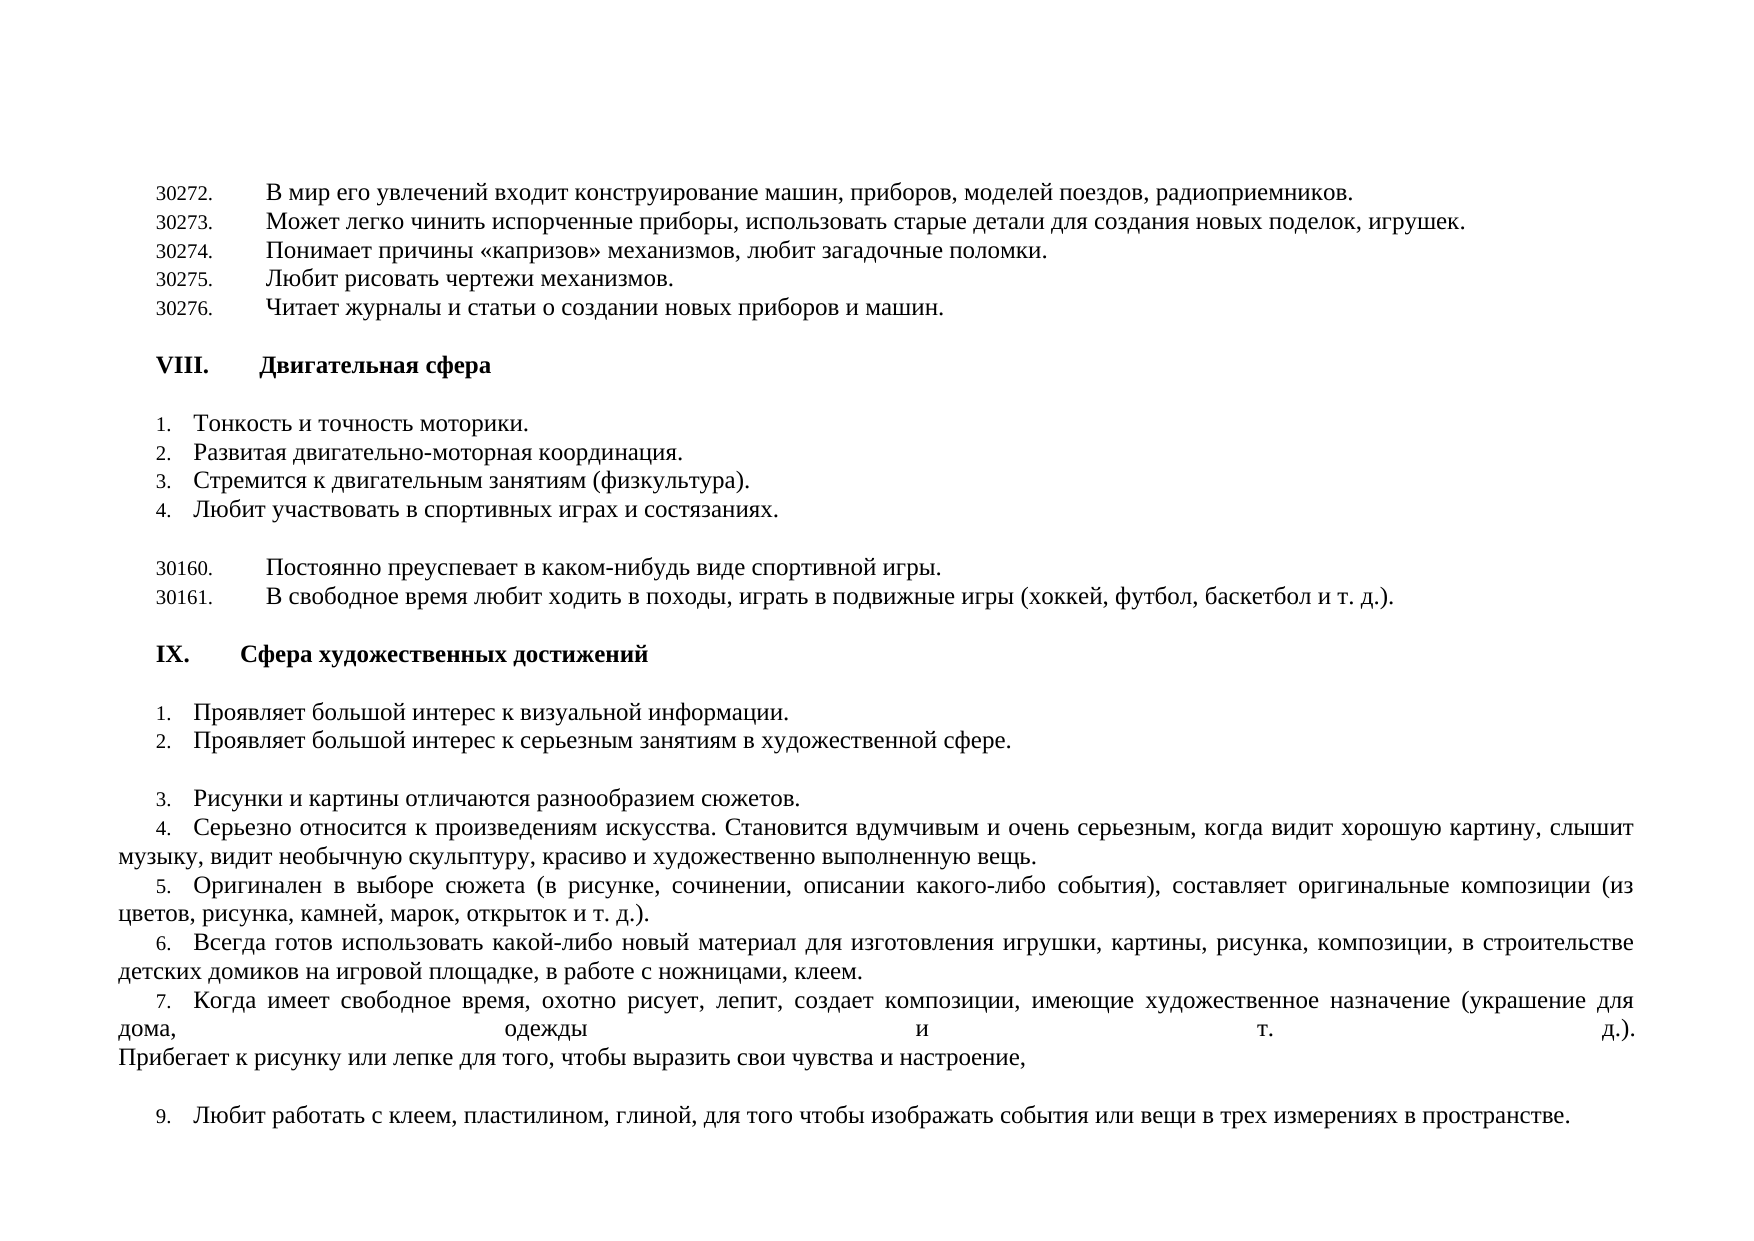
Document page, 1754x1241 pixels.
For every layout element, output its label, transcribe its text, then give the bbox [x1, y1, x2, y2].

list Понимает причины «капризов» механизмов, любит загадочные поломки. [118, 235, 1636, 263]
list Всегда готов использовать какой-либо новый материал для изготовления игрушки, картины, рисунка, композиции, в строительстве детских домиков на игровой площадке, в работе с ножницами, клеем. [118, 927, 1636, 985]
list Любит рисовать чертежи механизмов. [118, 263, 1636, 292]
list Рисунки и картины отличаются разнообразием сюжетов. [118, 783, 1636, 812]
list В мир его увлечений входит конструирование машин, приборов, моделей поездов, радиоприемников. [118, 177, 1636, 206]
list Развитая двигательно-моторная координация. [118, 437, 1636, 466]
list Тонкость и точность моторики. [118, 408, 1636, 437]
list Любит работать с клеем, пластилином, глиной, для того чтобы изображать события или вещи в трех измерениях в пространстве. [118, 1100, 1636, 1129]
list Постоянно преуспевает в каком-нибудь виде спортивной игры. [118, 552, 1636, 581]
list Любит участвовать в спортивных играх и состязаниях. [118, 494, 1636, 523]
list В свободное время любит ходить в походы, играть в подвижные игры (хоккей, футбол, баскетбол и т. д.). [118, 581, 1636, 610]
list Проявляет большой интерес к серьезным занятиям в художественной сфере. [118, 726, 1636, 754]
list Серьезно относится к произведениям искусства. Становится вдумчивым и очень серьезным, когда видит хорошую картину, слышит музыку, видит необычную скульптуру, красиво и художественно выполненную вещь. [118, 812, 1636, 870]
text IX. Сфера художественных достижений [118, 639, 1636, 668]
text VIII. Двигательная сфера [118, 350, 1636, 379]
list Проявляет большой интерес к визуальной информации. [118, 697, 1636, 726]
list Когда имеет свободное время, охотно рисует, лепит, создает композиции, имеющие художественное назначение (украшение для дома, одежды и т. д.). Прибегает к рисунку или лепке для того, чтобы выразить свои чувства и настроение, [118, 985, 1636, 1071]
list Читает журналы и статьи о создании новых приборов и машин. [118, 292, 1636, 321]
list Может легко чинить испорченные приборы, использовать старые детали для создания новых поделок, игрушек. [118, 206, 1636, 235]
list Оригинален в выборе сюжета (в рисунке, сочинении, описании какого-либо события), составляет оригинальные композиции (из цветов, рисунка, камней, марок, открыток и т. д.). [118, 870, 1636, 927]
list Стремится к двигательным занятиям (физкультура). [118, 466, 1636, 494]
